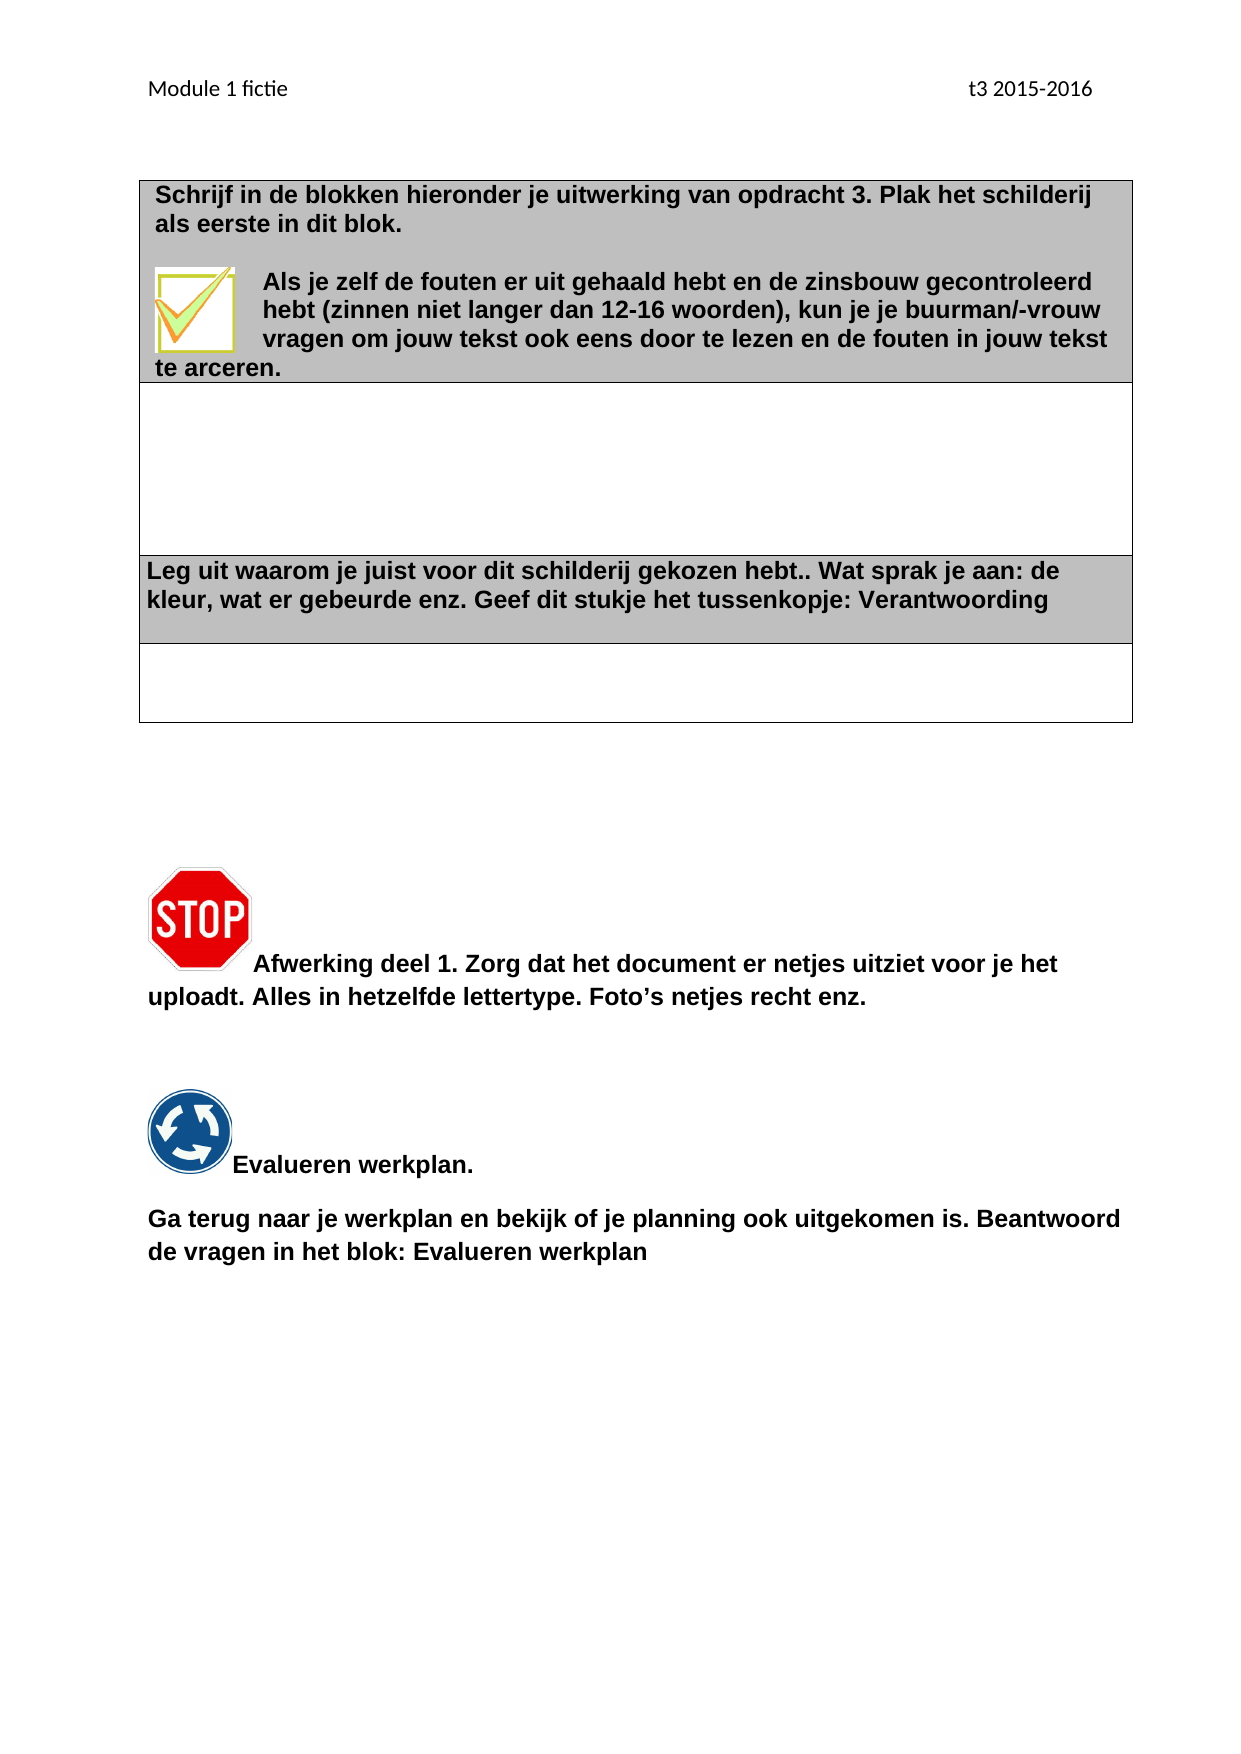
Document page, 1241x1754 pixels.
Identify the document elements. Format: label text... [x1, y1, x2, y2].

table_cell [140, 383, 1132, 555]
picture [154, 267, 235, 353]
picture [147, 1089, 233, 1174]
text Afwerking deel 1. Zorg dat het document er netjes uitziet voor je het uploadt. Alles in hetzelfde lettertype. Foto’s netjes recht enz. [148, 867, 1137, 1010]
table_cell Leg uit waarom je juist voor dit schilderij gekozen hebt.. Wat sprak je aan: de kleur, wat er gebeurde enz. Geef dit stukje het tussenkopje: Verantwoording [140, 556, 1132, 643]
picture [147, 867, 253, 972]
table_header Schrijf in de blokken hieronder je uitwerking van opdracht 3. Plak het schilderij als eerste in dit blok. Als je zelf de fouten er uit gehaald hebt en de zinsbouw gecontroleerd hebt (zinnen niet langer dan 12-16 woorden), kun je je buurman/-vrouw vragen om jouw tekst ook eens door te lezen en de fouten in jouw tekst te arceren. [140, 181, 1132, 382]
text Evalueren werkplan. [148, 1089, 1137, 1179]
table_cell [140, 644, 1132, 722]
text Ga terug naar je werkplan en bekijk of je planning ook uitgekomen is. Beantwoord de vragen in het blok: Evalueren werkplan [148, 1204, 1137, 1266]
